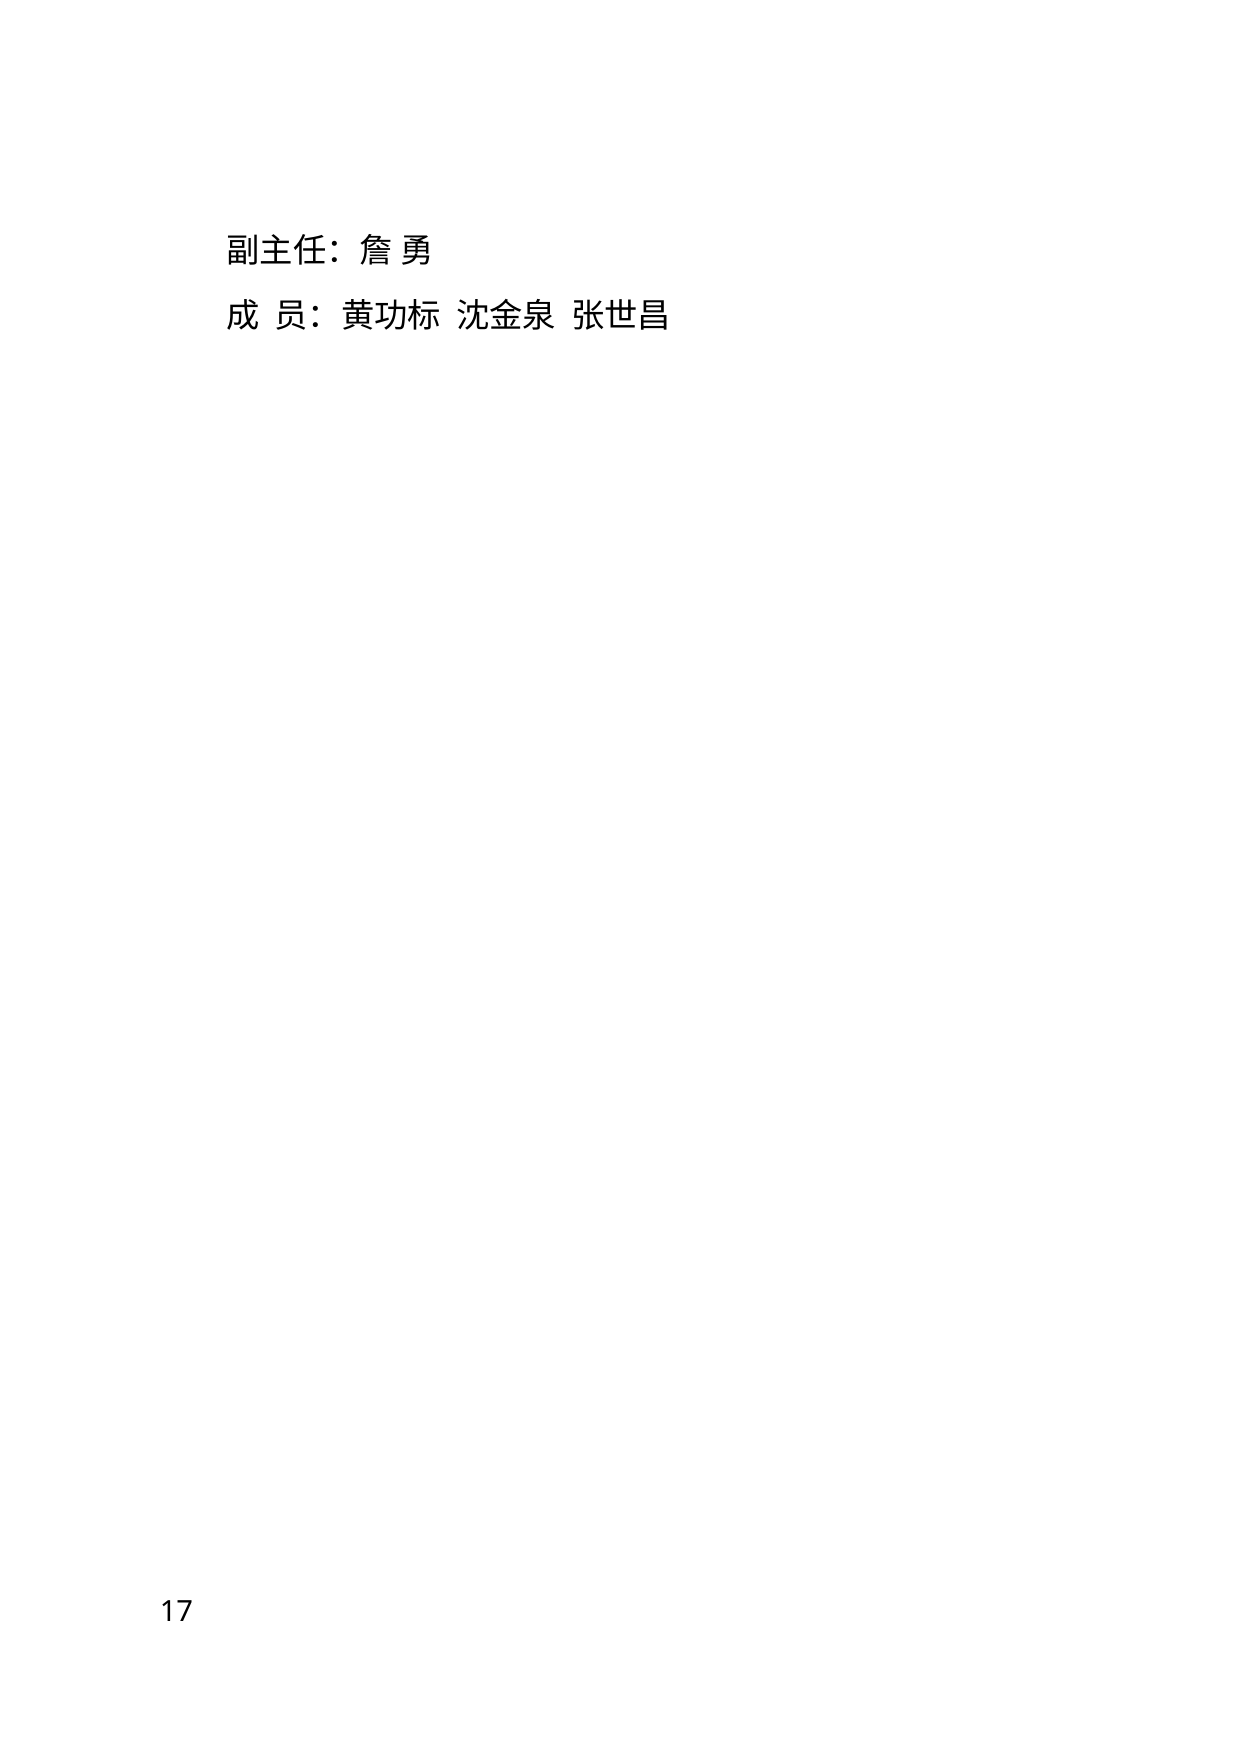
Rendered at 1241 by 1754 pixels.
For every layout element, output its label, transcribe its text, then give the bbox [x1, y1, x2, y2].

text 副主任：詹 勇 [159, 216, 1098, 281]
text 成 员：黄功标 沈金泉 张世昌 [159, 281, 1098, 346]
